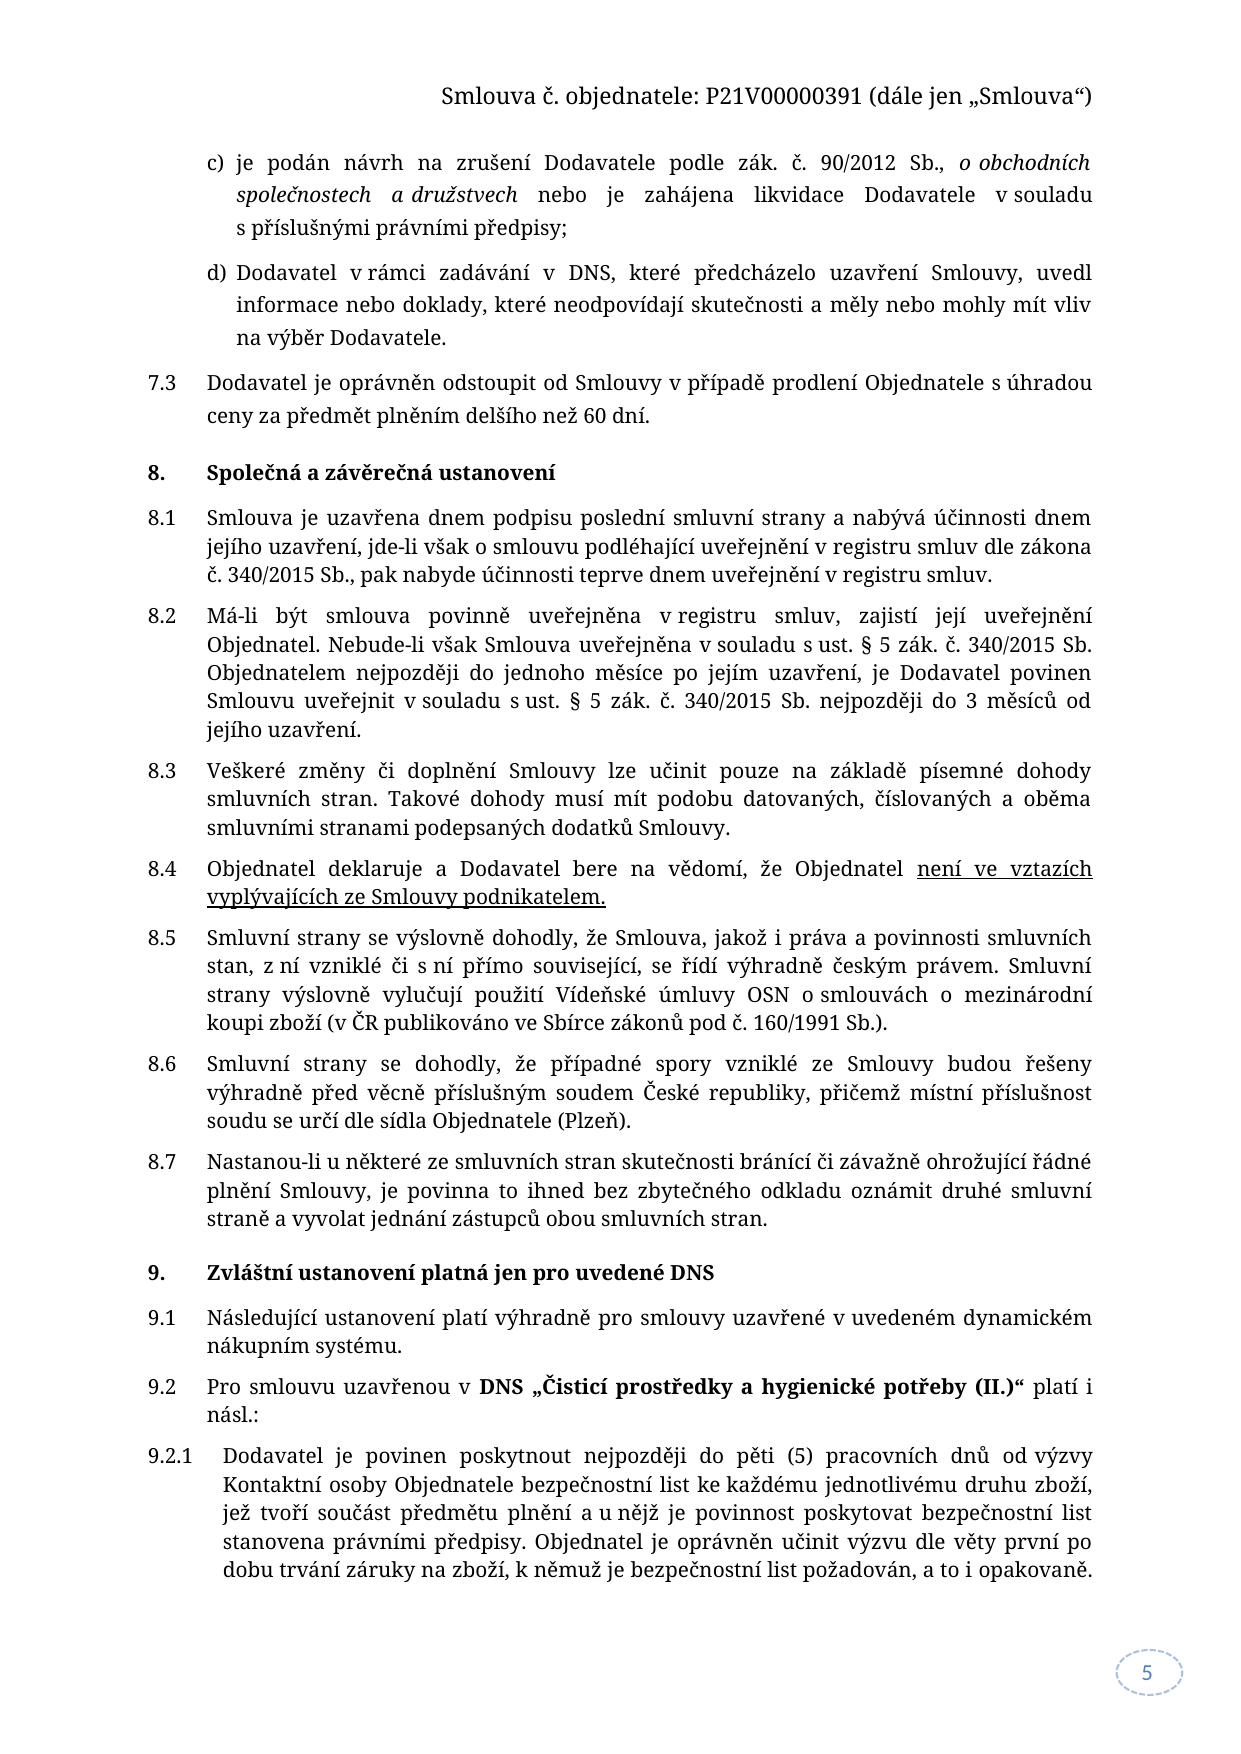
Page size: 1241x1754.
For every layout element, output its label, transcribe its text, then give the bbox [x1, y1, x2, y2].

list Následující ustanovení platí výhradně pro smlouvy uzavřené v uvedeném dynamickém nákupním systému. [148, 1303, 1093, 1359]
list Nastanou-li u některé ze smluvních stran skutečnosti bránící či závažně ohrožující řádné plnění Smlouvy, je povinna to ihned bez zbytečného odkladu oznámit druhé smluvní straně a vyvolat jednání zástupců obou smluvních stran. [148, 1147, 1093, 1233]
list je podán návrh na zrušení Dodavatele podle zák. č. 90/2012 Sb., o obchodních společnostech a družstvech nebo je zahájena likvidace Dodavatele v souladu s příslušnými právními předpisy; [207, 148, 1093, 241]
list Smluvní strany se výslovně dohodly, že Smlouva, jakož i práva a povinnosti smluvních stan, z ní vzniklé či s ní přímo související, se řídí výhradně českým právem. Smluvní strany výslovně vylučují použití Vídeňské úmluvy OSN o smlouvách o mezinárodní koupi zboží (v ČR publikováno ve Sbírce zákonů pod č. 160/1991 Sb.). [148, 923, 1093, 1037]
list Smluvní strany se dohodly, že případné spory vzniklé ze Smlouvy budou řešeny výhradně před věcně příslušným soudem České republiky, přičemž místní příslušnost soudu se určí dle sídla Objednatele (Plzeň). [148, 1049, 1093, 1135]
list Společná a závěrečná ustanovení [148, 458, 1093, 487]
list Zvláštní ustanovení platná jen pro uvedené DNS [148, 1258, 1093, 1286]
list Smlouva je uzavřena dnem podpisu poslední smluvní strany a nabývá účinnosti dnem jejího uzavření, jde-li však o smlouvu podléhající uveřejnění v registru smluv dle zákona č. 340/2015 Sb., pak nabyde účinnosti teprve dnem uveřejnění v registru smluv. [148, 503, 1093, 589]
list Pro smlouvu uzavřenou v DNS „Čisticí prostředky a hygienické potřeby (II.)“ platí i násl.: [148, 1372, 1093, 1429]
list Má-li být smlouva povinně uveřejněna v registru smluv, zajistí její uveřejnění Objednatel. Nebude-li však Smlouva uveřejněna v souladu s ust. § 5 zák. č. 340/2015 Sb. Objednatelem nejpozději do jednoho měsíce po jejím uzavření, je Dodavatel povinen Smlouvu uveřejnit v souladu s ust. § 5 zák. č. 340/2015 Sb. nejpozději do 3 měsíců od jejího uzavření. [148, 601, 1093, 743]
list Veškeré změny či doplnění Smlouvy lze učinit pouze na základě písemné dohody smluvních stran. Takové dohody musí mít podobu datovaných, číslovaných a oběma smluvními stranami podepsaných dodatků Smlouvy. [148, 756, 1093, 841]
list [148, 1441, 1093, 1584]
list Objednatel deklaruje a Dodavatel bere na vědomí, že Objednatel není ve vztazích vyplývajících ze Smlouvy podnikatelem. [148, 854, 1093, 911]
list Dodavatel je oprávněn odstoupit od Smlouvy v případě prodlení Objednatele s úhradou ceny za předmět plněním delšího než 60 dní. [148, 368, 1093, 429]
list Dodavatel v rámci zadávání v DNS, které předcházelo uzavření Smlouvy, uvedl informace nebo doklady, které neodpovídají skutečnosti a měly nebo mohly mít vliv na výběr Dodavatele. [207, 258, 1093, 352]
